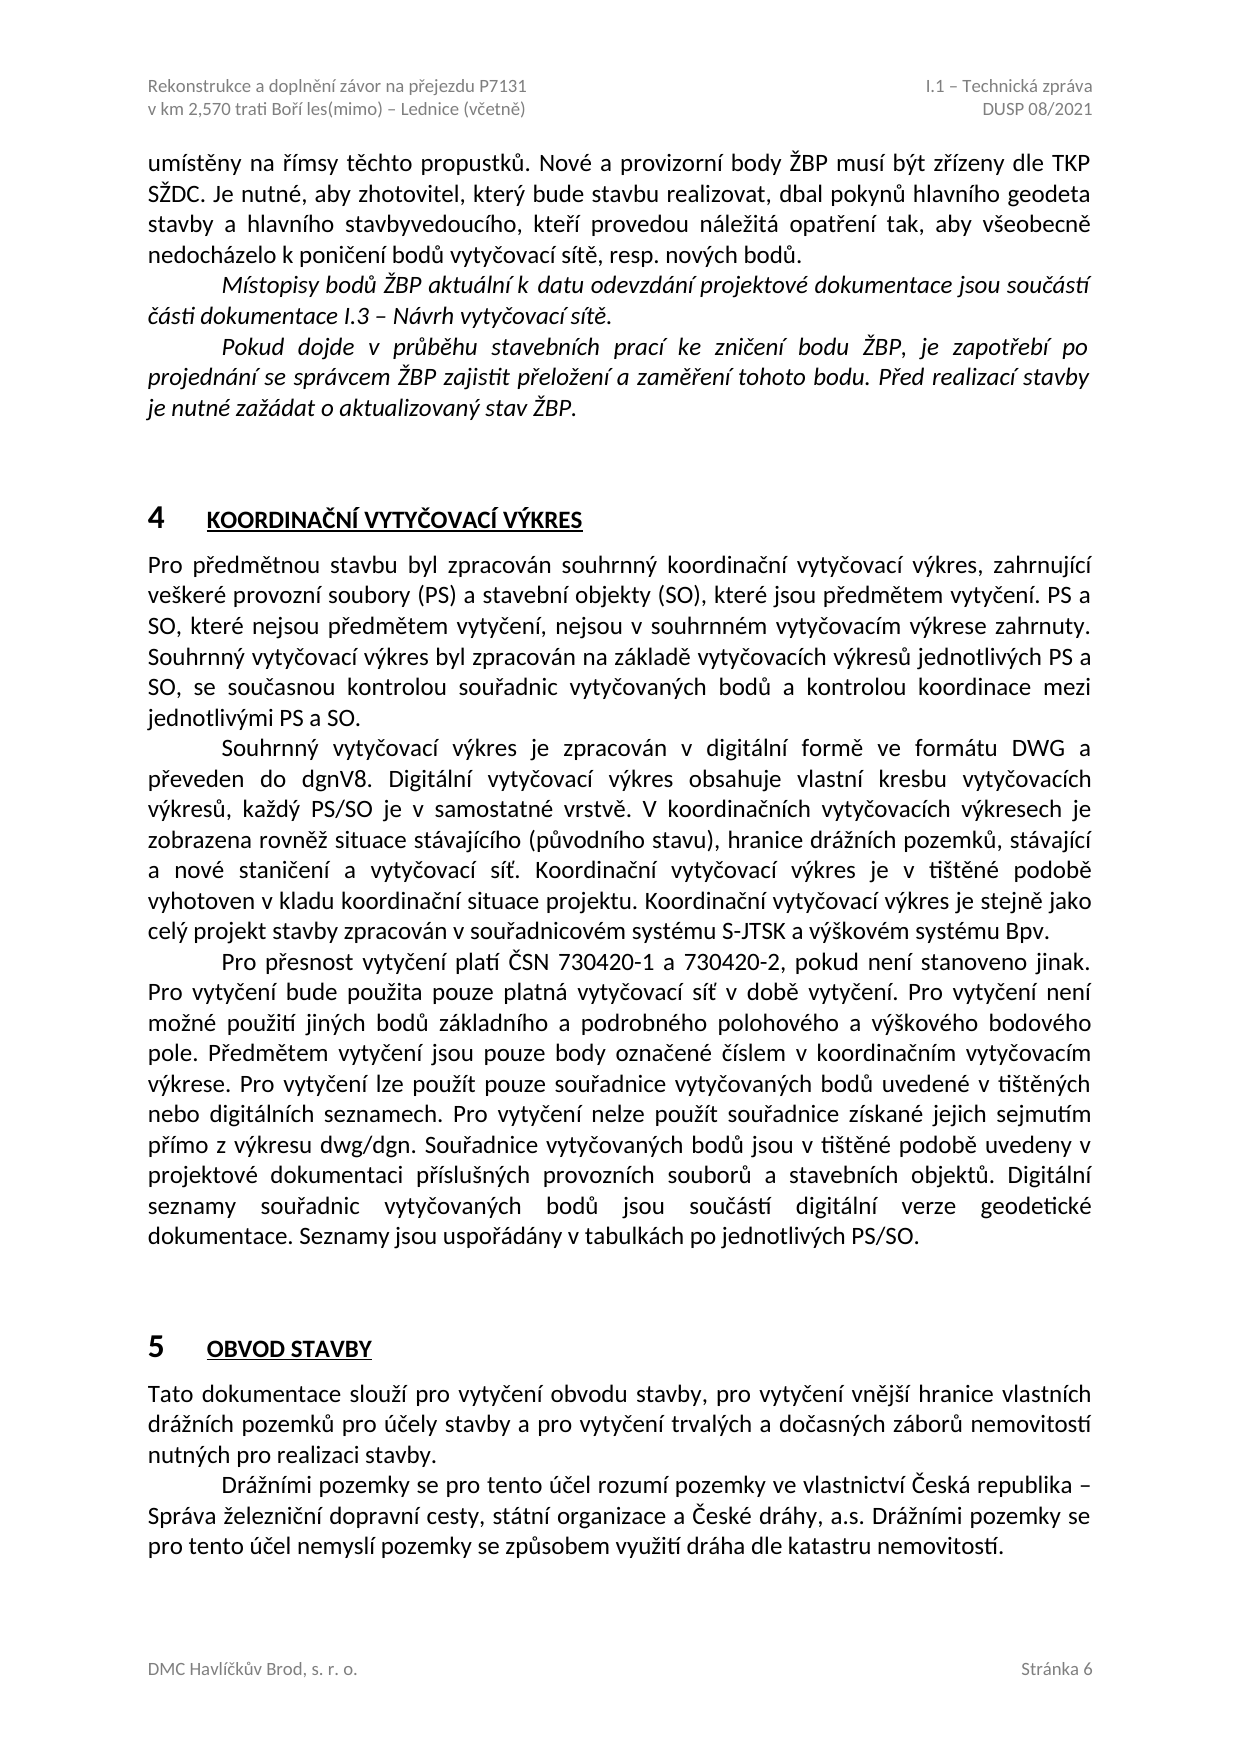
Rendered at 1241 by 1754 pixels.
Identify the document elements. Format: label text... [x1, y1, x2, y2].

text Drážními pozemky se pro tento účel rozumí pozemky ve vlastnictví Česká republika – Správa železniční dopravní cesty, státní organizace a České dráhy, a.s. Drážními pozemky se pro tento účel nemyslí pozemky se způsobem využití dráha dle katastru nemovitostí. [148, 1469, 1093, 1561]
list Obvod stavby [148, 1324, 1093, 1365]
text Pokud dojde v průběhu stavebních prací ke zničení bodu ŽBP, je zapotřebí po projednání se správcem ŽBP zajistit přeložení a zaměření tohoto bodu. Před realizací stavby je nutné zažádat o aktualizovaný stav ŽBP. [148, 331, 1093, 422]
text Pro přesnost vytyčení platí ČSN 730420-1 a 730420-2, pokud není stanoveno jinak. Pro vytyčení bude použita pouze platná vytyčovací síť v době vytyčení. Pro vytyčení není možné použití jiných bodů základního a podrobného polohového a výškového bodového pole. Předmětem vytyčení jsou pouze body označené číslem v koordinačním vytyčovacím výkrese. Pro vytyčení lze použít pouze souřadnice vytyčovaných bodů uvedené v tištěných nebo digitálních seznamech. Pro vytyčení nelze použít souřadnice získané jejich sejmutím přímo z výkresu dwg/dgn. Souřadnice vytyčovaných bodů jsou v tištěné podobě uvedeny v projektové dokumentaci příslušných provozních souborů a stavebních objektů. Digitální seznamy souřadnic vytyčovaných bodů jsou součástí digitální verze geodetické dokumentace. Seznamy jsou uspořádány v tabulkách po jednotlivých PS/SO. [148, 946, 1093, 1251]
text Tato dokumentace slouží pro vytyčení obvodu stavby, pro vytyčení vnější hranice vlastních drážních pozemků pro účely stavby a pro vytyčení trvalých a dočasných záborů nemovitostí nutných pro realizaci stavby. [148, 1378, 1093, 1469]
text Místopisy bodů ŽBP aktuální k datu odevzdání projektové dokumentace jsou součástí části dokumentace I.3 – Návrh vytyčovací sítě. [148, 270, 1093, 331]
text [148, 148, 1093, 270]
list Koordinační vytyčovací výkres [148, 496, 1093, 537]
text Pro předmětnou stavbu byl zpracován souhrnný koordinační vytyčovací výkres, zahrnující veškeré provozní soubory (PS) a stavební objekty (SO), které jsou předmětem vytyčení. PS a SO, které nejsou předmětem vytyčení, nejsou v souhrnném vytyčovacím výkrese zahrnuty. Souhrnný vytyčovací výkres byl zpracován na základě vytyčovacích výkresů jednotlivých PS a SO, se současnou kontrolou souřadnic vytyčovaných bodů a kontrolou koordinace mezi jednotlivými PS a SO. [148, 549, 1093, 732]
text Souhrnný vytyčovací výkres je zpracován v digitální formě ve formátu DWG a převeden do dgnV8. Digitální vytyčovací výkres obsahuje vlastní kresbu vytyčovacích výkresů, každý PS/SO je v samostatné vrstvě. V koordinačních vytyčovacích výkresech je zobrazena rovněž situace stávajícího (původního stavu), hranice drážních pozemků, stávající a nové staničení a vytyčovací síť. Koordinační vytyčovací výkres je v tištěné podobě vyhotoven v kladu koordinační situace projektu. Koordinační vytyčovací výkres je stejně jako celý projekt stavby zpracován v souřadnicovém systému S-JTSK a výškovém systému Bpv. [148, 732, 1093, 946]
